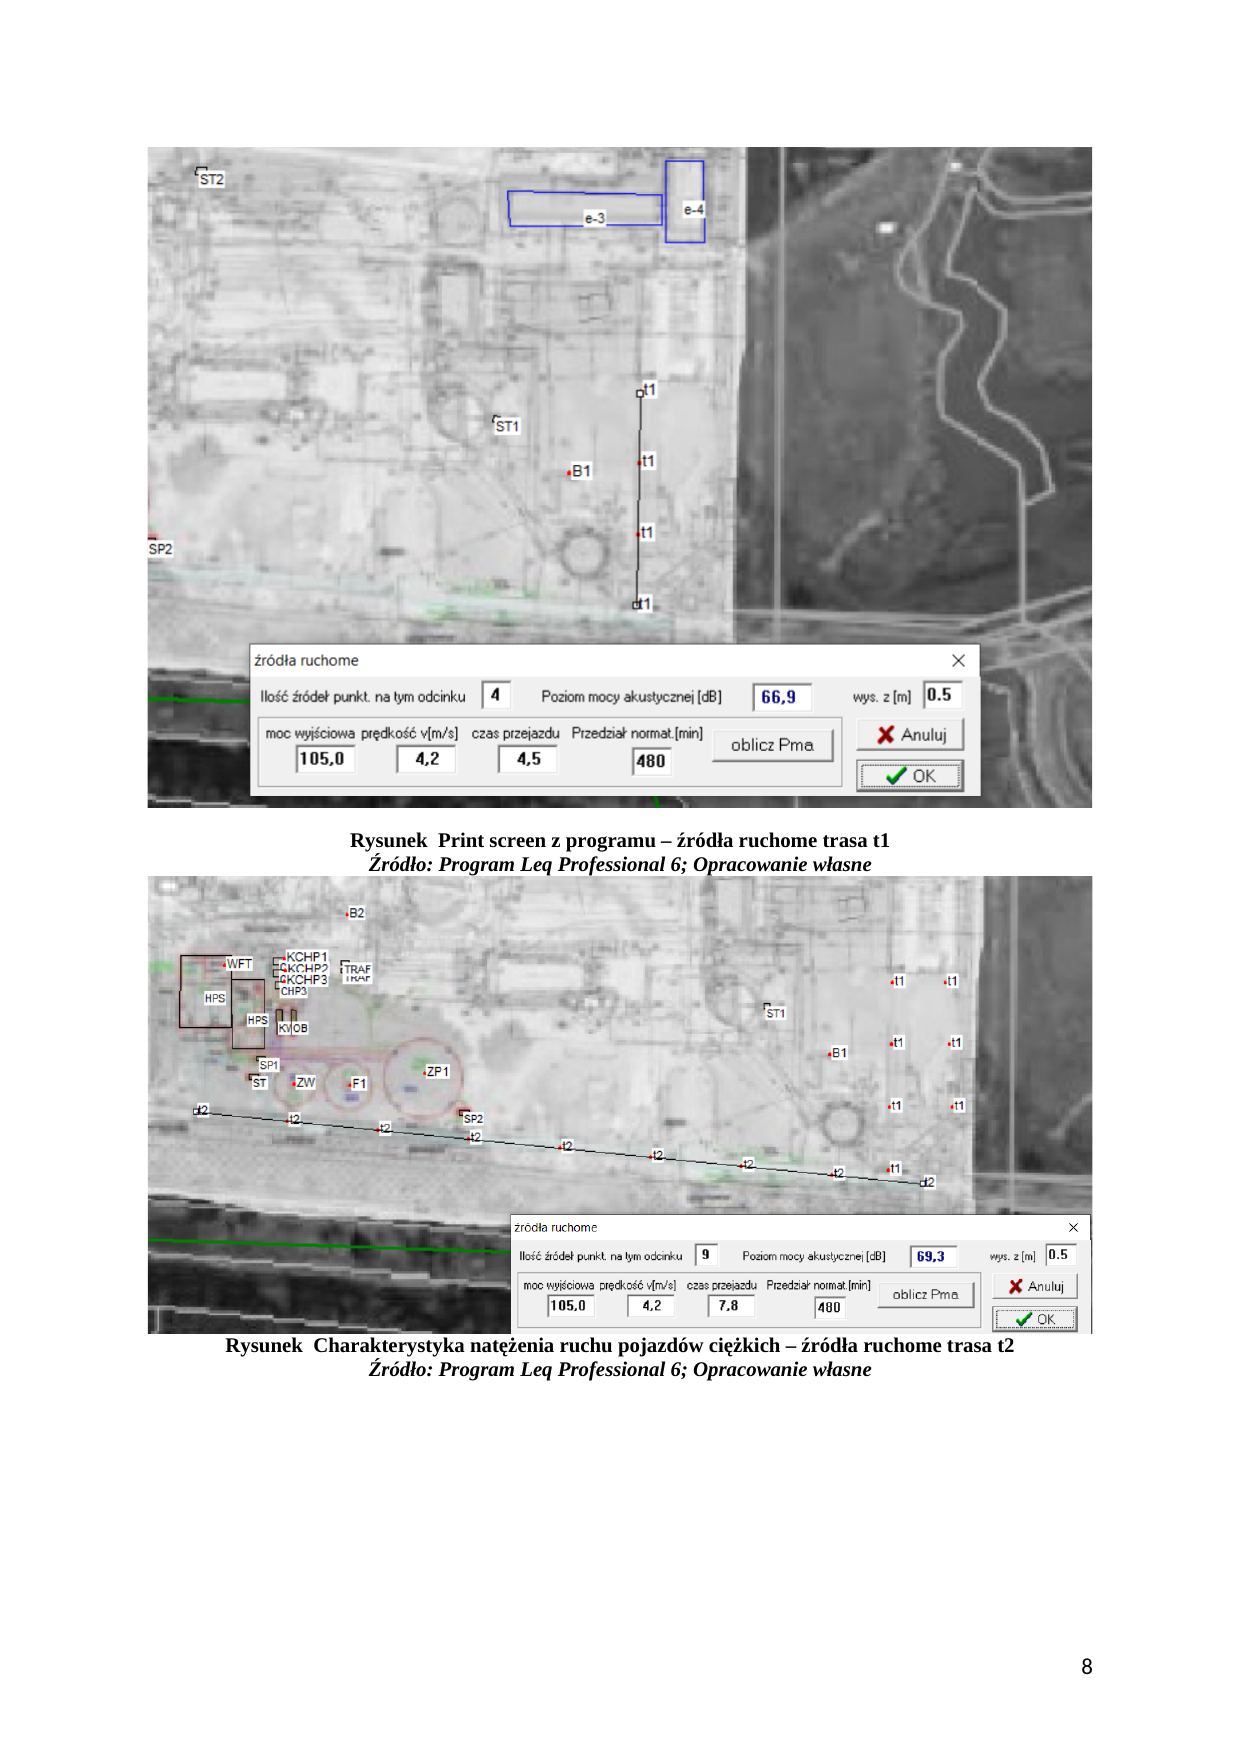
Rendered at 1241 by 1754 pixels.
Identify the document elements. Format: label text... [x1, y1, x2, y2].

text Rysunek Charakterystyka natężenia ruchu pojazdów ciężkich – źródła ruchome trasa t2 [148, 1334, 1093, 1357]
text Źródło: Program Leq Professional 6; Opracowanie własne [148, 1357, 1093, 1381]
picture [147, 147, 1093, 808]
text Źródło: Program Leq Professional 6; Opracowanie własne [148, 852, 1093, 876]
text Rysunek Print screen z programu – źródła ruchome trasa t1 [148, 828, 1093, 852]
picture [147, 876, 1093, 1334]
